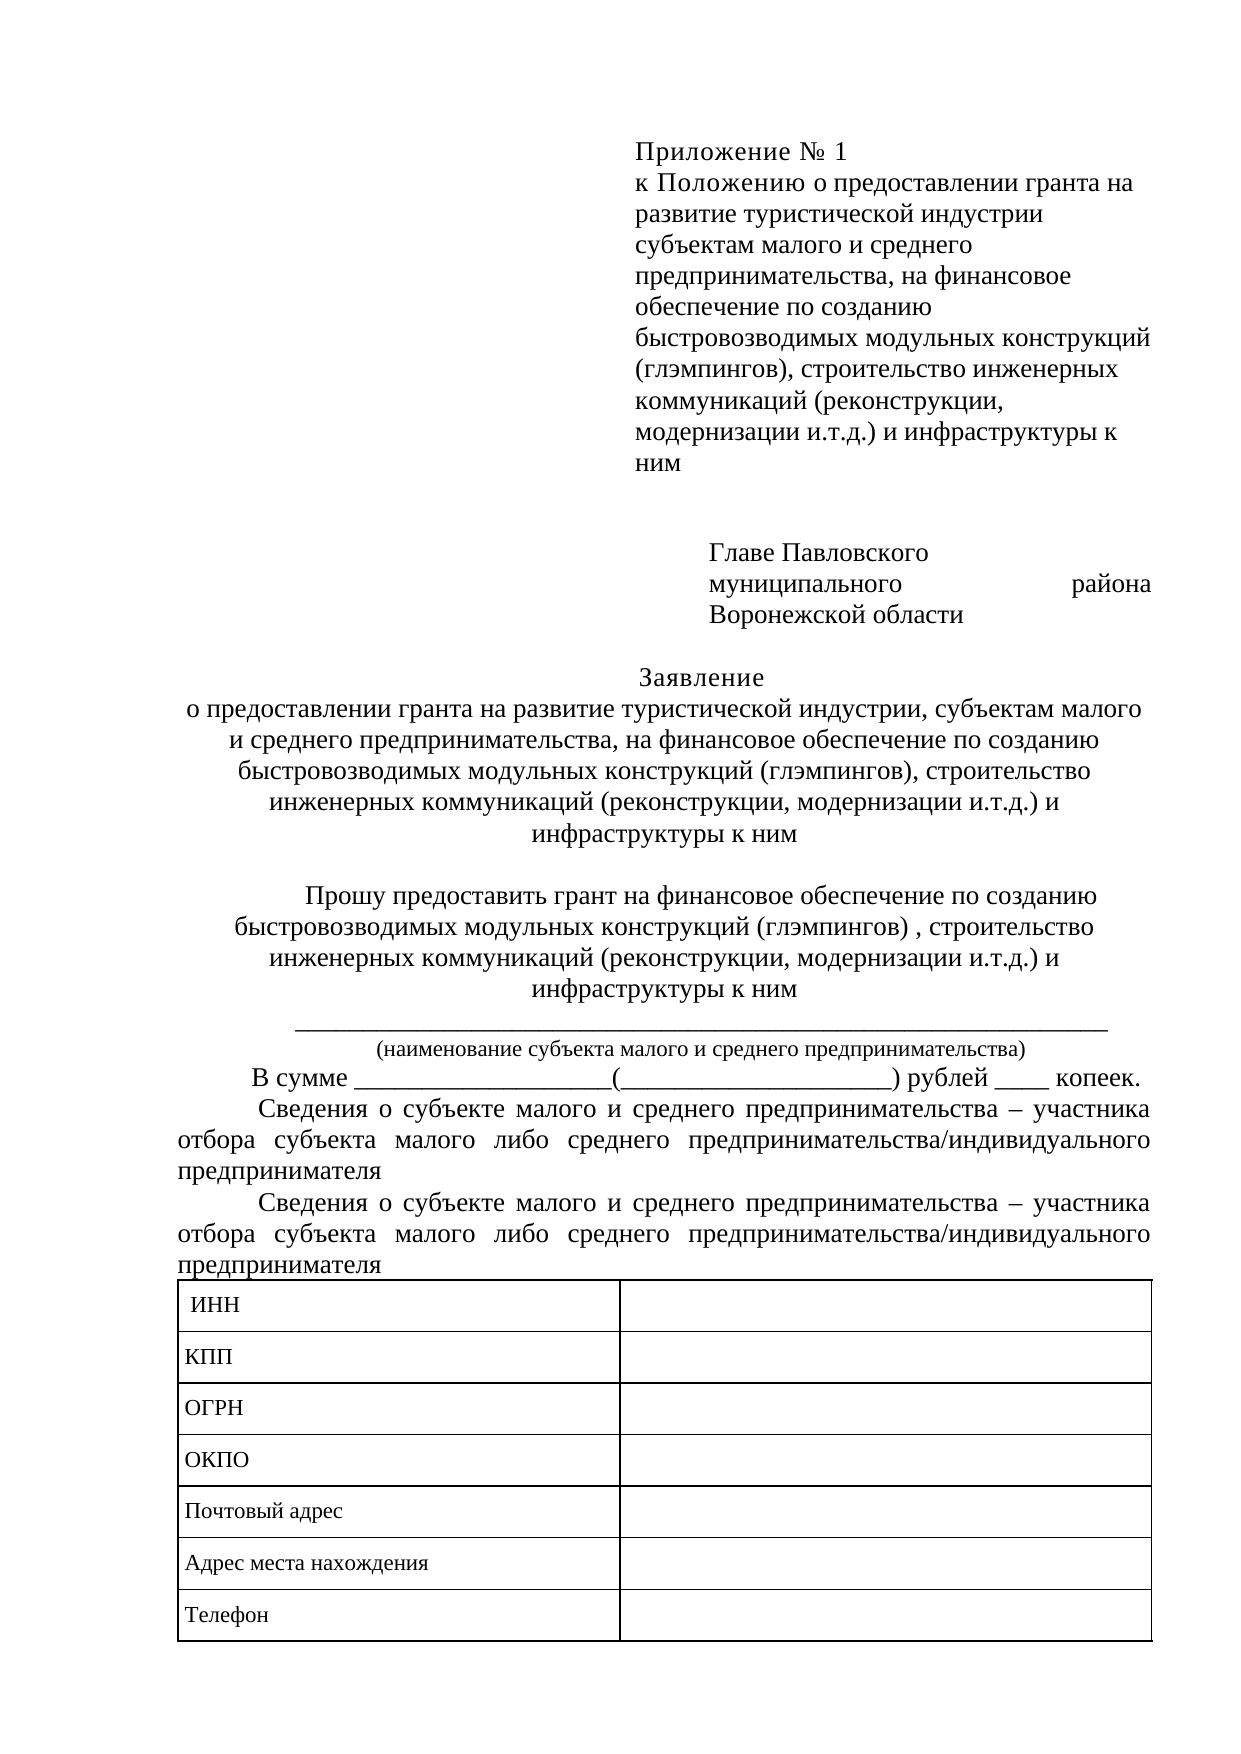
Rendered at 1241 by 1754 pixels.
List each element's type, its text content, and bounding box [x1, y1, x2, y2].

text (наименование субъекта малого и среднего предпринимательства) [177, 1035, 1152, 1061]
table_header [621, 1281, 1151, 1331]
table_cell [621, 1332, 1151, 1382]
table_cell [621, 1384, 1151, 1434]
table_header ИНН [179, 1281, 619, 1331]
text Приложение № 1 [635, 134, 1152, 166]
text муниципального района Воронежской области [709, 567, 1152, 630]
text о предоставлении гранта на развитие туристической индустрии, субъектам малого и среднего предпринимательства, на финансовое обеспечение по созданию быстровозводимых модульных конструкций (глэмпингов), строительство инженерных коммуникаций (реконструкции, модернизации и.т.д.) и инфраструктуры к ним [177, 692, 1152, 848]
text Прошу предоставить грант на финансовое обеспечение по созданию быстровозводимых модульных конструкций (глэмпингов) , строительство инженерных коммуникаций (реконструкции, модернизации и.т.д.) и инфраструктуры к ним [177, 879, 1152, 1003]
text Главе Павловского [709, 536, 1152, 567]
table_cell Адрес места нахождения [179, 1538, 619, 1588]
table_cell ОГРН [179, 1384, 619, 1434]
table_cell Телефон [179, 1590, 619, 1640]
text Сведения о субъекте малого и среднего предпринимательства – участника отбора субъекта малого либо среднего предпринимательства/индивидуального предпринимателя [177, 1092, 1152, 1186]
table_cell ОКПО [179, 1435, 619, 1485]
table_cell [621, 1590, 1151, 1640]
table_cell [621, 1538, 1151, 1588]
text Сведения о субъекте малого и среднего предпринимательства – участника отбора субъекта малого либо среднего предпринимательства/индивидуального предпринимателя [177, 1186, 1152, 1279]
table_cell [621, 1487, 1151, 1537]
text В сумме ___________________(____________________) рублей ____ копеек. [177, 1061, 1152, 1092]
table_cell [621, 1435, 1151, 1485]
table_cell Почтовый адрес [179, 1487, 619, 1537]
table_cell КПП [179, 1332, 619, 1382]
text Заявление [177, 661, 1152, 692]
text к Положению о предоставлении гранта на развитие туристической индустрии субъектам малого и среднего предпринимательства, на финансовое обеспечение по созданию быстровозводимых модульных конструкций (глэмпингов), строительство инженерных коммуникаций (реконструкции, модернизации и.т.д.) и инфраструктуры к ним [635, 166, 1152, 477]
text ____________________________________________________________ [177, 1003, 1152, 1035]
